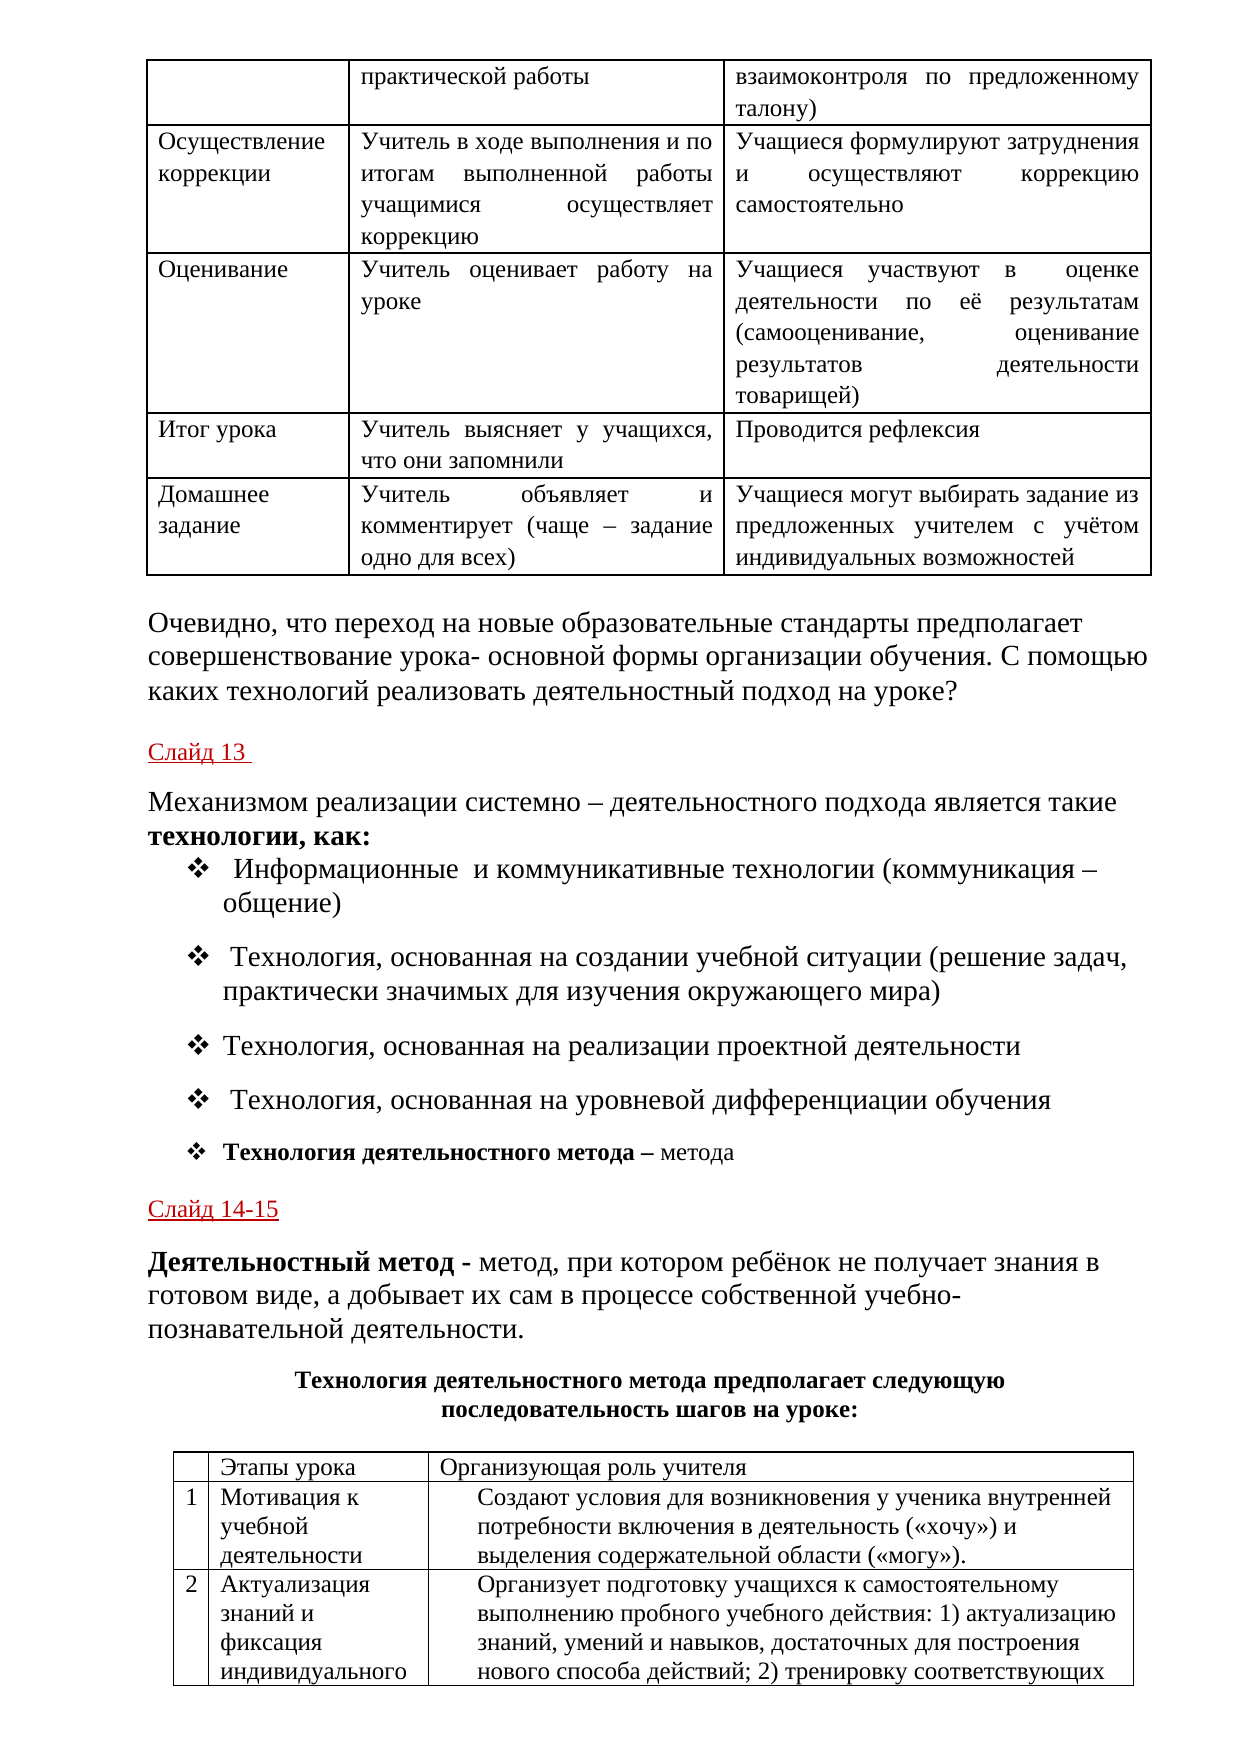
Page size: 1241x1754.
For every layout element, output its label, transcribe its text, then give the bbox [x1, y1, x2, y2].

text Технология деятельностного метода предполагает следующую [148, 1365, 1152, 1394]
table_cell Мотивация к учебной деятельности [209, 1482, 428, 1568]
table_header Организующая роль учителя [429, 1453, 1133, 1481]
table_cell 1 [174, 1482, 208, 1568]
table_cell Учащиеся участвуют в оценке деятельности по её результатам (самооценивание, оценивание результатов деятельности товарищей) [725, 254, 1150, 412]
table_cell Учитель объявляет и комментирует (чаще – задание одно для всех) [350, 479, 723, 573]
table_cell Учитель выясняет у учащихся, что они запомнили [350, 414, 723, 477]
list Технология, основанная на создании учебной ситуации (решение задач, практически значимых для изучения окружающего мира) [185, 939, 1152, 1007]
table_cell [350, 61, 723, 124]
text Слайд 13 [148, 737, 1152, 765]
table_cell Создают условия для возникновения у ученика внутренней потребности включения в деятельность («хочу») и выделения содержательной области («могу»). [429, 1482, 1133, 1568]
table_header Этапы урока [209, 1453, 428, 1481]
table_header [174, 1453, 208, 1481]
list Информационные и коммуникативные технологии (коммуникация – общение) [185, 852, 1152, 919]
table_cell Учащиеся могут выбирать задание из предложенных учителем с учётом индивидуальных возможностей [725, 479, 1150, 573]
table_cell Оценивание [148, 254, 348, 412]
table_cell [148, 61, 348, 124]
list Технология, основанная на реализации проектной деятельности [185, 1028, 1152, 1061]
list Технология, основанная на уровневой дифференциации обучения [185, 1082, 1152, 1116]
table_cell Учитель в ходе выполнения и по итогам выполненной работы учащимися осуществляет коррекцию [350, 126, 723, 252]
text последовательность шагов на уроке: [148, 1394, 1152, 1423]
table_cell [209, 1570, 428, 1684]
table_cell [725, 61, 1150, 124]
text Механизмом реализации системно – деятельностного подхода является такие технологии, как: [148, 784, 1152, 852]
text Слайд 14-15 [148, 1194, 1152, 1223]
text Очевидно, что переход на новые образовательные стандарты предполагает совершенствование урока- основной формы организации обучения. С помощью каких технологий реализовать деятельностный подход на уроке? [148, 605, 1152, 707]
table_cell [429, 1570, 1133, 1684]
table_cell Проводится рефлексия [725, 414, 1150, 477]
table_cell Учащиеся формулируют затруднения и осуществляют коррекцию самостоятельно [725, 126, 1150, 252]
table_cell 2 [174, 1570, 208, 1684]
text Деятельностный метод - метод, при котором ребёнок не получает знания в готовом виде, а добывает их сам в процессе собственной учебно-познавательной деятельности. [148, 1244, 1152, 1344]
table_cell Итог урока [148, 414, 348, 477]
list Технология деятельностного метода – метода [185, 1137, 1152, 1165]
table_cell Осуществление коррекции [148, 126, 348, 252]
table_cell Домашнее задание [148, 479, 348, 573]
table_cell Учитель оценивает работу на уроке [350, 254, 723, 412]
